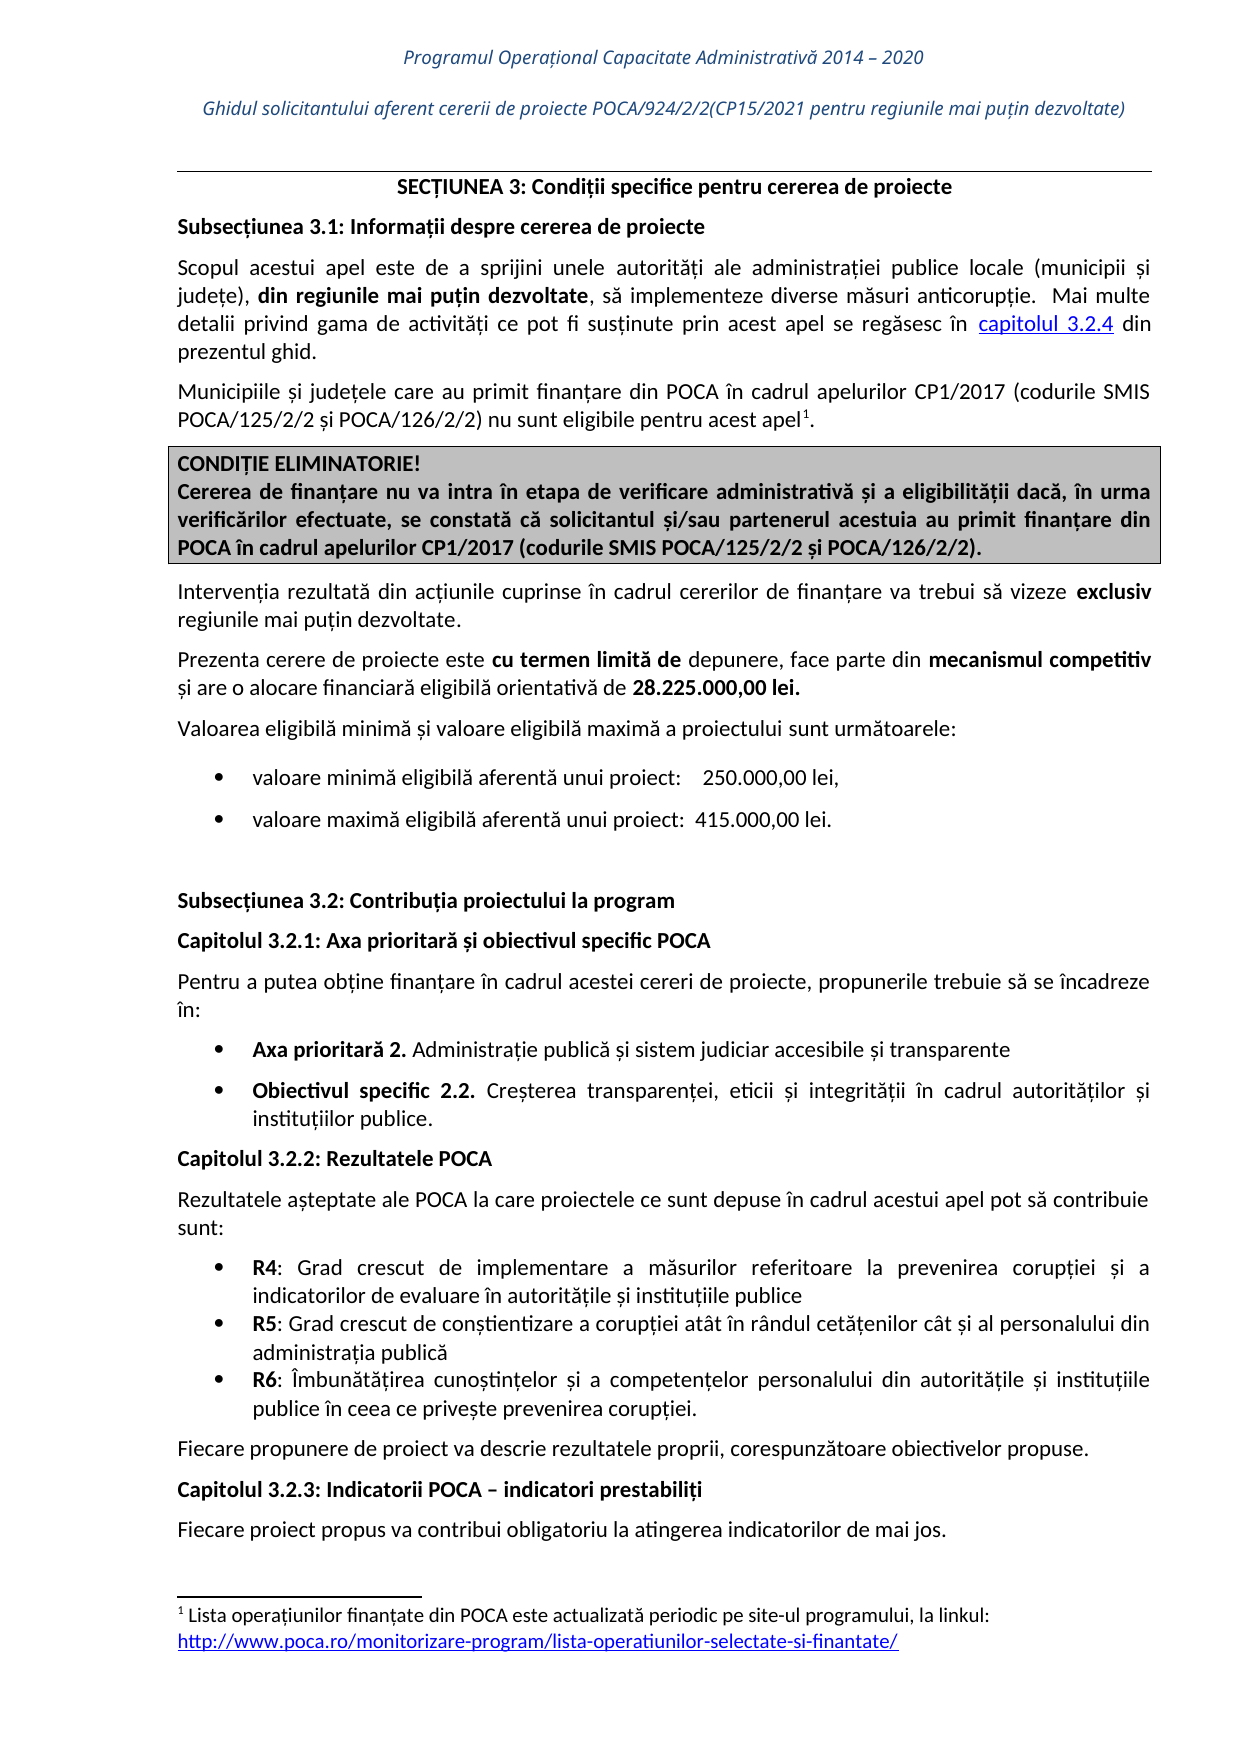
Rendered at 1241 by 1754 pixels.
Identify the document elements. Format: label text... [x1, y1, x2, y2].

list R5: Grad crescut de conștientizare a corupției atât în rândul cetățenilor cât și al personalului din administrația publică [215, 1309, 1152, 1366]
text Pentru a putea obține finanțare în cadrul acestei cereri de proiecte, propunerile trebuie să se încadreze în: [177, 967, 1152, 1023]
subtitle Subsecțiunea 3.2: Contribuția proiectului la program [177, 886, 1152, 914]
text Rezultatele așteptate ale POCA la care proiectele ce sunt depuse în cadrul acestui apel pot să contribuie sunt: [177, 1185, 1152, 1241]
subtitle Subsecțiunea 3.1: Informații despre cererea de proiecte [177, 212, 1152, 240]
subtitle SECȚIUNEA 3: Condiții specifice pentru cererea de proiecte [198, 172, 1152, 200]
list Obiectivul specific 2.2. Creșterea transparenței, eticii și integrității în cadrul autorităților și instituțiilor publice. [215, 1076, 1152, 1132]
subtitle Capitolul 3.2.3: Indicatorii POCA – indicatori prestabiliți [177, 1475, 1152, 1503]
text Prezenta cerere de proiecte este cu termen limită de depunere, face parte din mecanismul competitiv și are o alocare financiară eligibilă orientativă de 28.225.000,00 lei. [177, 645, 1152, 701]
text Valoarea eligibilă minimă și valoare eligibilă maximă a proiectului sunt următoarele: [177, 714, 1152, 742]
list Axa prioritară 2. Administrație publică și sistem judiciar accesibile şi transparente [215, 1035, 1152, 1063]
text Fiecare proiect propus va contribui obligatoriu la atingerea indicatorilor de mai jos. [177, 1515, 1152, 1543]
subtitle Capitolul 3.2.1: Axa prioritară și obiectivul specific POCA [177, 926, 1152, 954]
text Scopul acestui apel este de a sprijini unele autorități ale administrației publice locale (municipii și județe), din regiunile mai puțin dezvoltate, să implementeze diverse măsuri anticorupție. Mai multe detalii privind gama de activități ce pot fi susținute prin acest apel se regăsesc în capitolul 3.2.4 din prezentul ghid. [177, 253, 1152, 365]
text Cererea de finanțare nu va intra în etapa de verificare administrativă și a eligibilității dacă, în urma verificărilor efectuate, se constată că solicitantul și/sau partenerul acestuia au primit finanțare din POCA în cadrul apelurilor CP1/2017 (codurile SMIS POCA/125/2/2 și POCA/126/2/2). [169, 474, 1160, 563]
list valoare maximă eligibilă aferentă unui proiect: 415.000,00 lei. [215, 805, 1152, 833]
text CONDIȚIE ELIMINATORIE! [169, 447, 1160, 474]
list valoare minimă eligibilă aferentă unui proiect: 250.000,00 lei, [215, 763, 1152, 791]
list R4: Grad crescut de implementare a măsurilor referitoare la prevenirea corupției și a indicatorilor de evaluare în autoritățile și instituțiile publice [215, 1253, 1152, 1309]
text Municipiile și județele care au primit finanțare din POCA în cadrul apelurilor CP1/2017 (codurile SMIS POCA/125/2/2 și POCA/126/2/2) nu sunt eligibile pentru acest apel. [177, 377, 1152, 433]
list R6: Îmbunătățirea cunoștințelor și a competențelor personalului din autoritățile și instituțiile publice în ceea ce privește prevenirea corupției. [215, 1366, 1152, 1422]
text Intervenția rezultată din acțiunile cuprinse în cadrul cererilor de finanțare va trebui să vizeze exclusiv regiunile mai puțin dezvoltate. [177, 577, 1152, 633]
subtitle Capitolul 3.2.2: Rezultatele POCA [177, 1144, 1152, 1172]
text Fiecare propunere de proiect va descrie rezultatele proprii, corespunzătoare obiectivelor propuse. [177, 1434, 1152, 1462]
